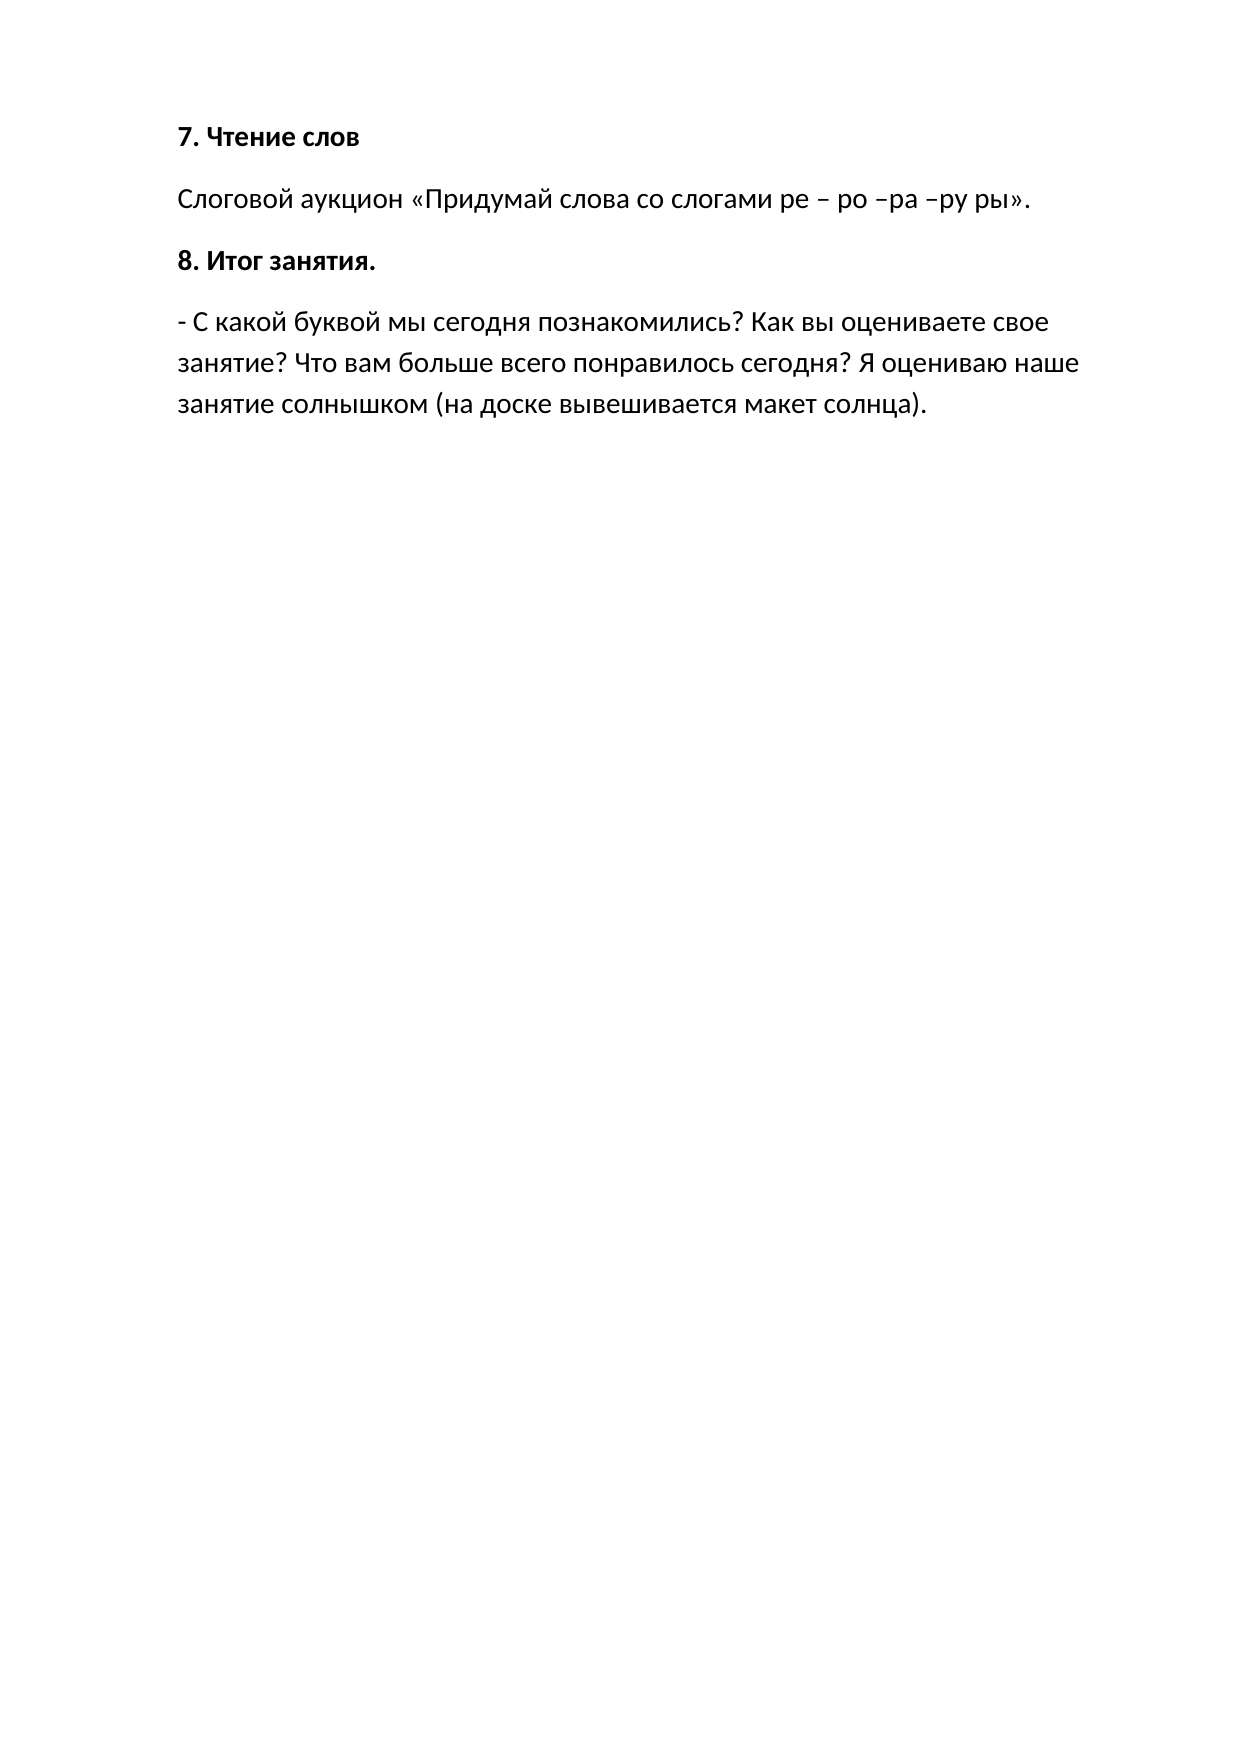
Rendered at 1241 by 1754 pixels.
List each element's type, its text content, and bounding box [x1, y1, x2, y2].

text - С какой буквой мы сегодня познакомились? Как вы оцениваете свое занятие? Что вам больше всего понравилось сегодня? Я оцениваю наше занятие солнышком (на доске вывешивается макет солнца). [177, 303, 1152, 421]
text 8. Итог занятия. [177, 242, 1152, 277]
text Слоговой аукцион «Придумай слова со слогами ре – ро –ра –ру ры». [177, 180, 1152, 216]
text 7. Чтение слов [177, 118, 1152, 154]
